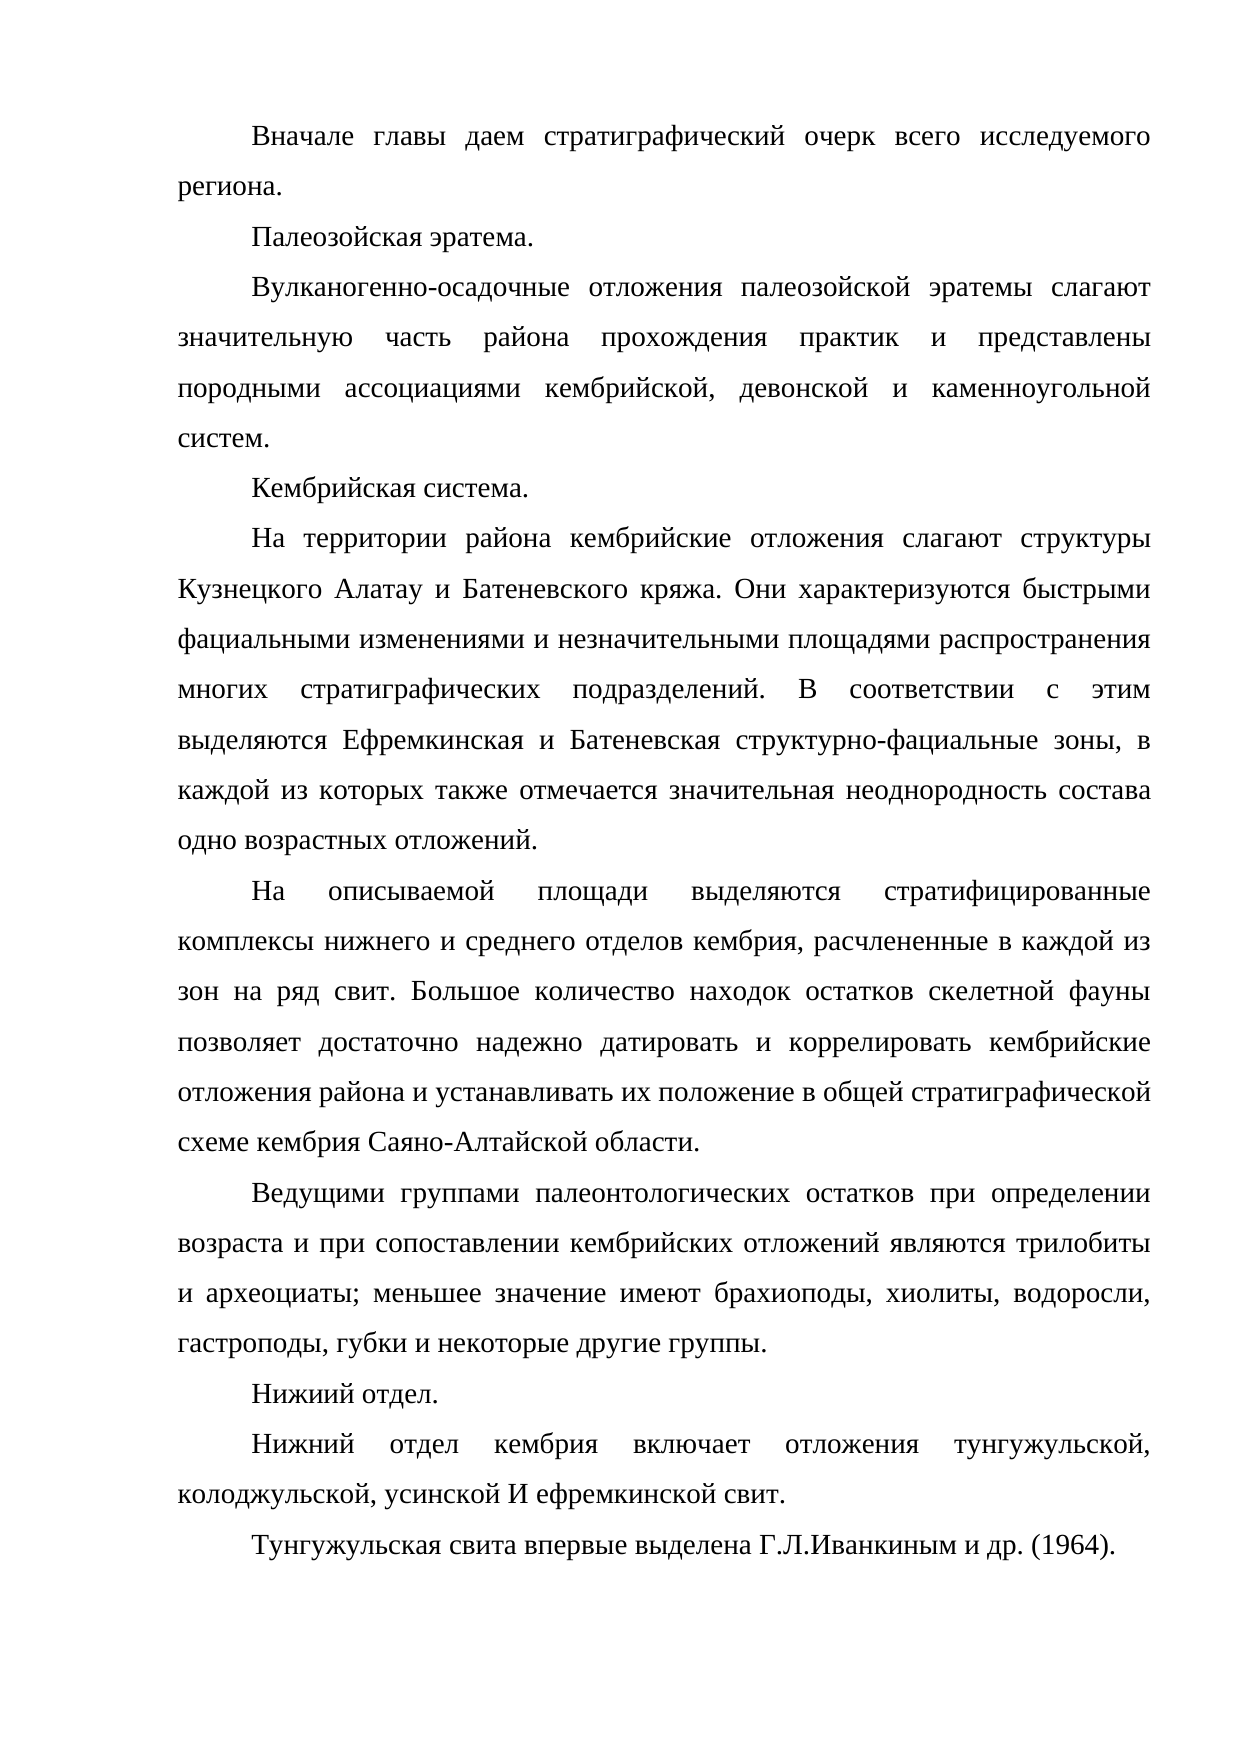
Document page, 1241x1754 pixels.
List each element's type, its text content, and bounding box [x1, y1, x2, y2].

text Вначале главы даем стратиграфический очерк всего исследуемого региона. [177, 118, 1152, 202]
text Палеозойская эратема. [177, 219, 1152, 252]
text Кембрийская система. [177, 470, 1152, 504]
text Нижиий отдел. [177, 1376, 1152, 1409]
text Нижний отдел кембрия включает отложения тунгужульской, колоджульской, усинской И ефремкинской свит. [177, 1426, 1152, 1510]
text Вулканогенно-осадочные отложения палеозойской эратемы слагают значительную часть района прохождения практик и представлены породными ассоциациями кембрийской, девонской и каменноугольной систем. [177, 269, 1152, 453]
text На описываемой площади выделяются стратифицированные комплексы нижнего и среднего отделов кембрия, расчлененные в каждой из зон на ряд свит. Большое количество находок остатков скелетной фауны позволяет достаточно надежно датировать и коррелировать кембрийские отложения района и устанавливать их положение в общей стратиграфической схеме кембрия Саяно-Алтайской области. [177, 873, 1152, 1158]
text Ведущими группами палеонтологических остатков при определении возраста и при сопоставлении кембрийских отложений являются трилобиты и археоциаты; меньшее значение имеют брахиоподы, хиолиты, водоросли, гастроподы, губки и некоторые другие группы. [177, 1175, 1152, 1359]
text На территории района кембрийские отложения слагают структуры Кузнецкого Алатау и Батеневского кряжа. Они характеризуются быстрыми фациальными изменениями и незначительными площадями распространения многих стратиграфических подразделений. В соответствии с этим выделяются Ефремкинская и Батеневская структурно-фациальные зоны, в каждой из которых также отмечается значительная неоднородность состава одно возрастных отложений. [177, 521, 1152, 856]
text Тунгyжульская свита впервые выделена Г.Л.Иванкиным и др. (1964). [177, 1527, 1152, 1560]
